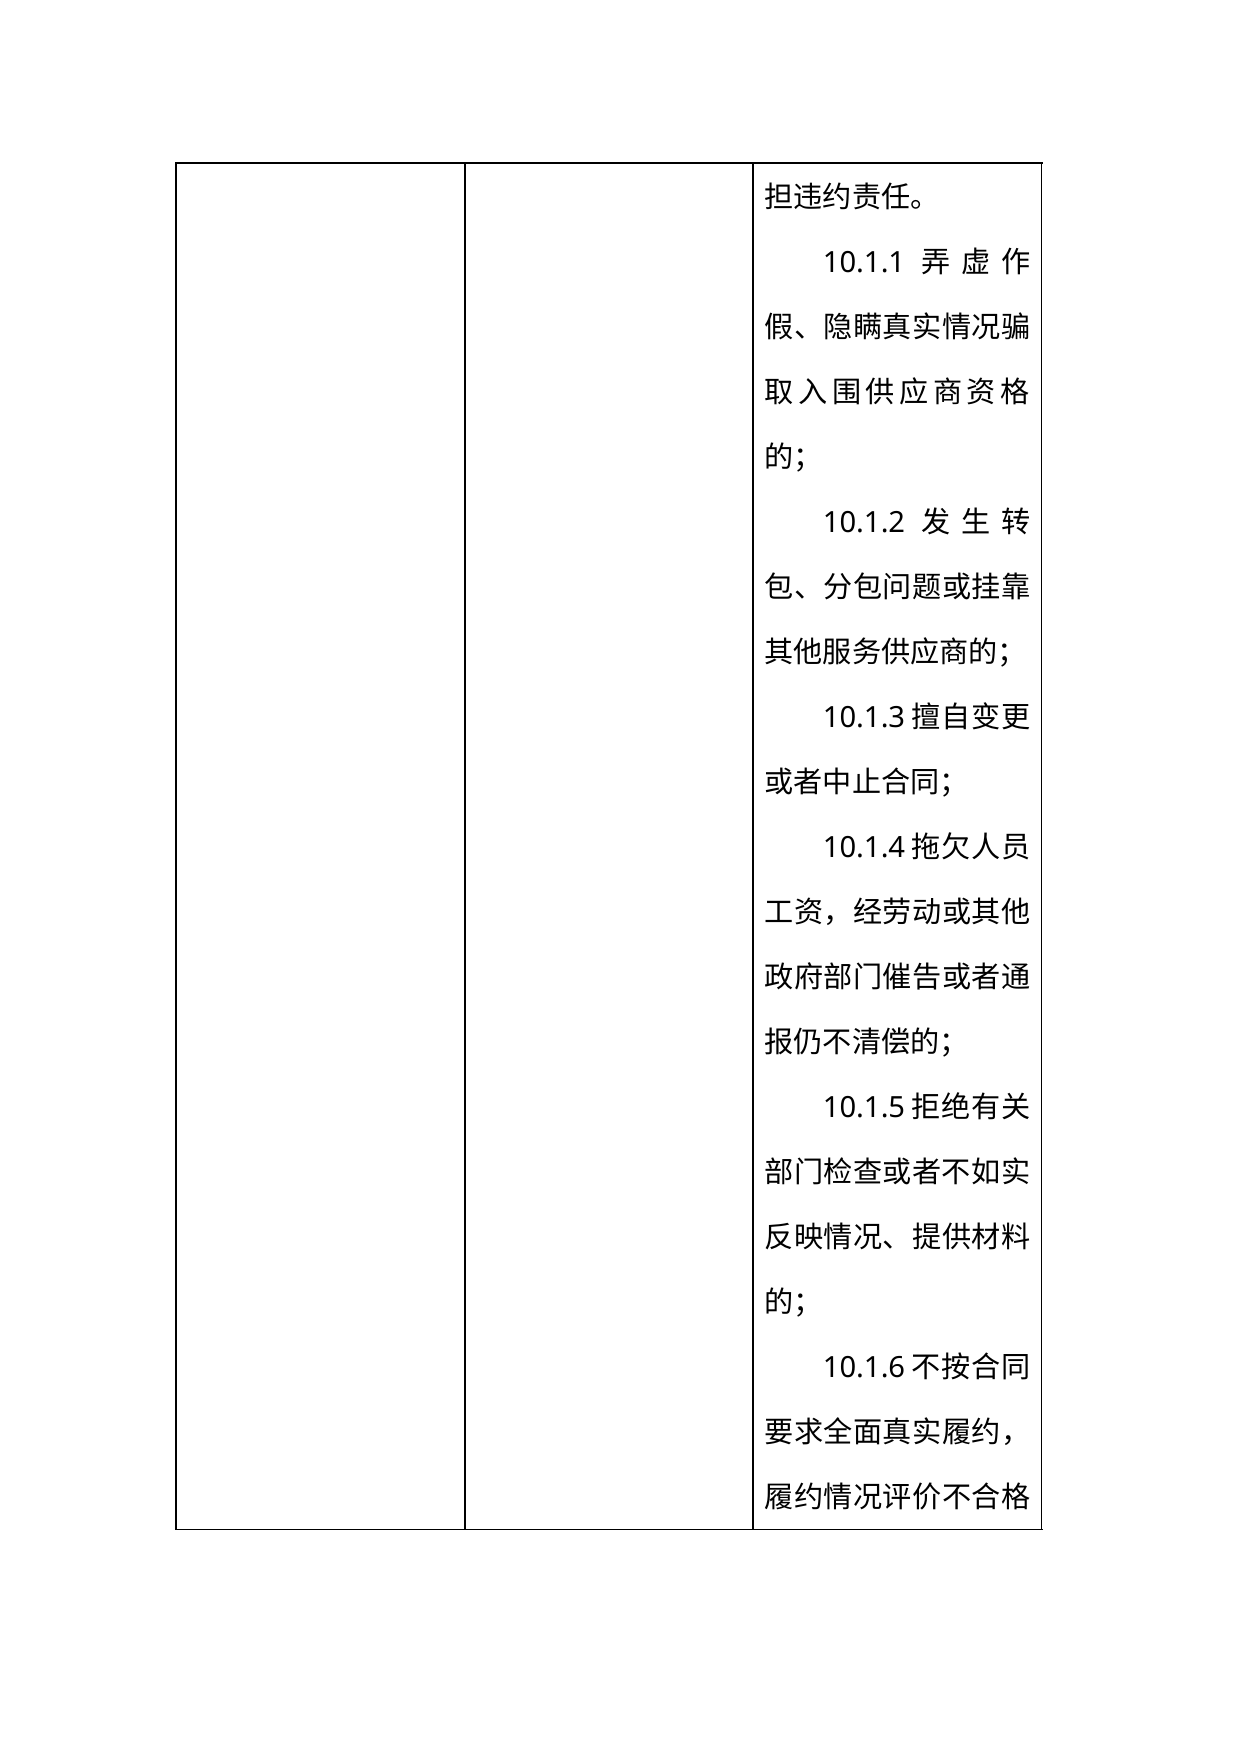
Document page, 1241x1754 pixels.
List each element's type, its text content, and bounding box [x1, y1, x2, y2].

table_cell [177, 164, 464, 1528]
table_cell 1 [466, 164, 752, 1528]
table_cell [754, 164, 1041, 1528]
